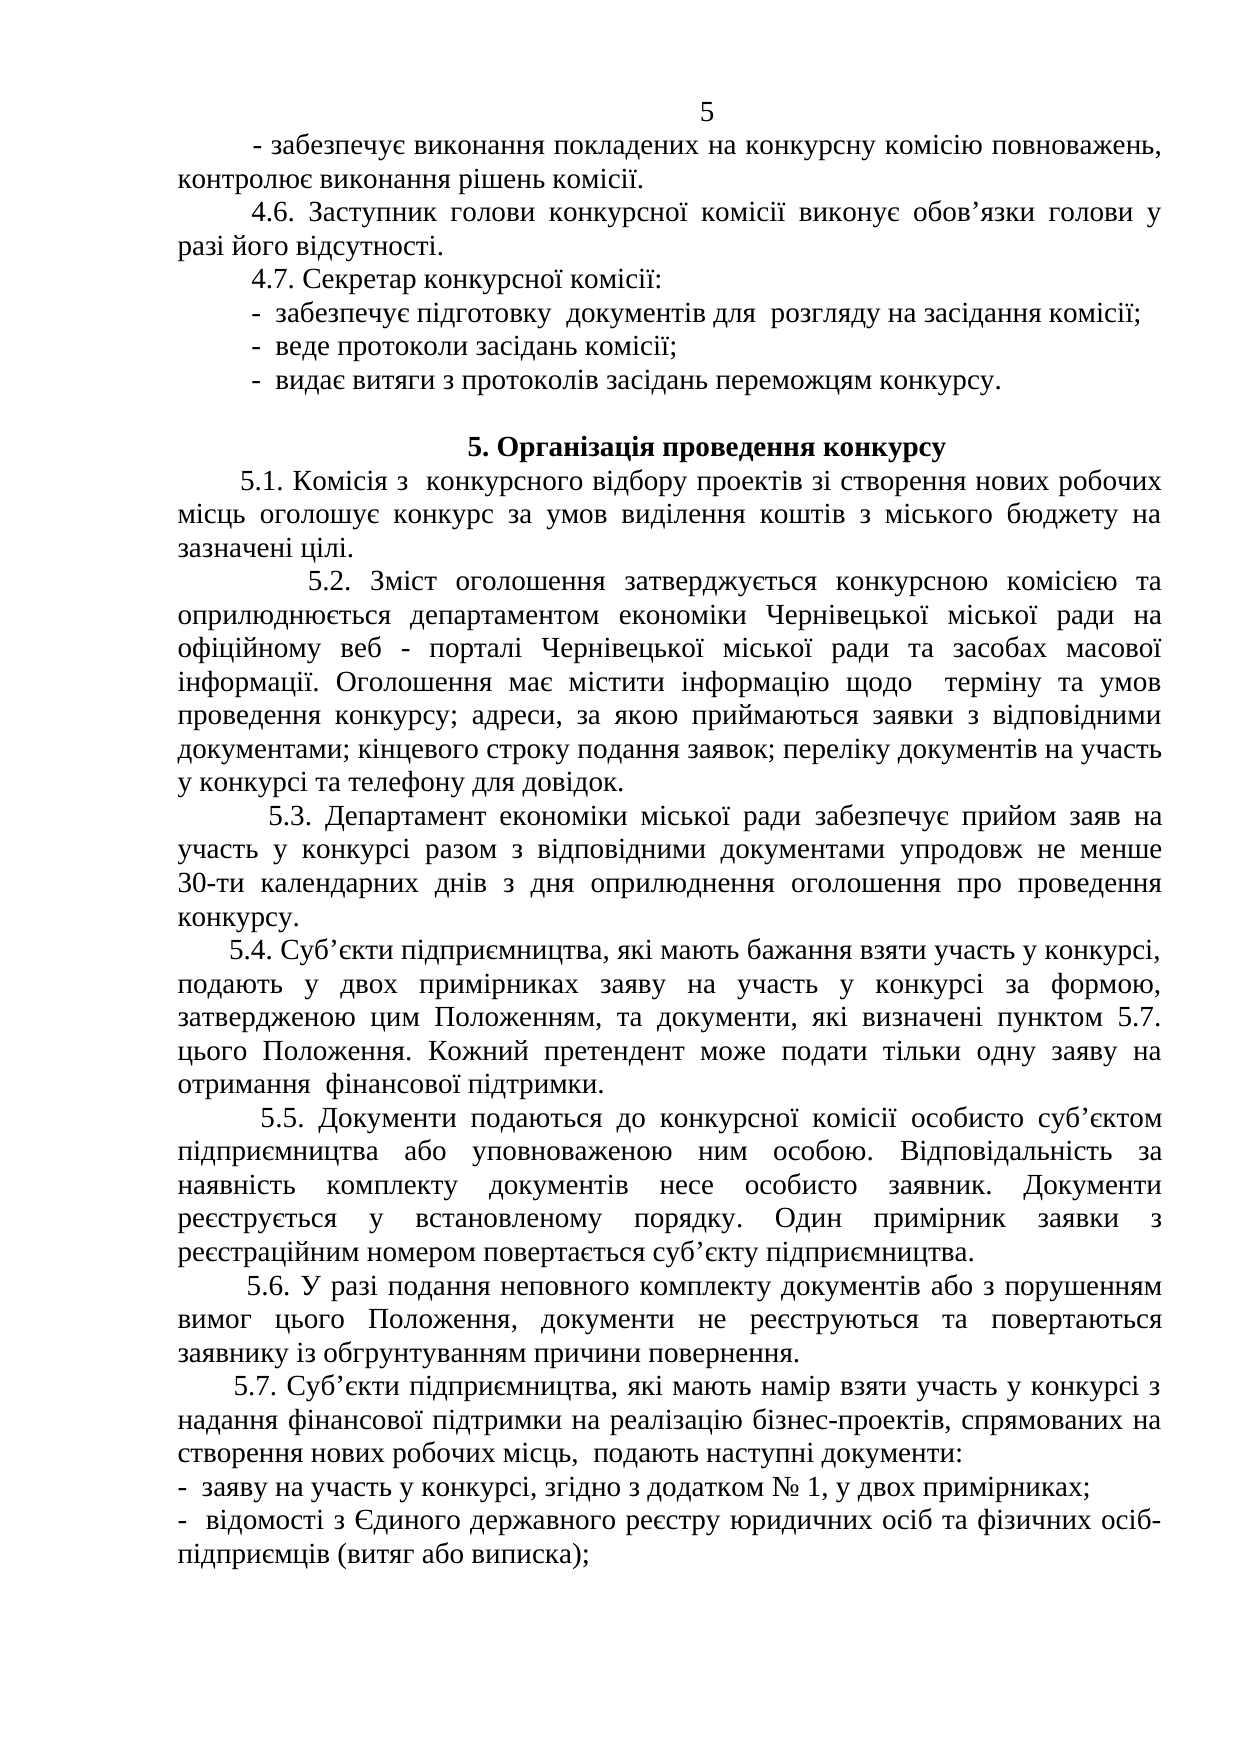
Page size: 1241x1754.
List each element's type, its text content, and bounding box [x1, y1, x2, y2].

text 5.2. Зміст оголошення затверджується конкурсною комісією та оприлюднюється департаментом економіки Чернівецької міської ради на офіційному веб - порталі Чернівецької міської ради та засобах масової інформації. Оголошення має містити інформацію щодо терміну та умов проведення конкурсу; адреси, за якою приймаються заявки з відповідними документами; кінцевого строку подання заявок; переліку документів на участь у конкурсі та телефону для довідок. [177, 563, 1162, 798]
text 5.1. Комісія з конкурсного відбору проектів зі створення нових робочих місць оголошує конкурс за умов виділення коштів з міського бюджету на зазначені цілі. [177, 463, 1162, 563]
text - забезпечує виконання покладених на конкурсну комісію повноважень, контролює виконання рішень комісії. [177, 127, 1162, 194]
text 5.7. Суб’єкти підприємництва, які мають намір взяти участь у конкурсі з надання фінансової підтримки на реалізацію бізнес-проектів, спрямованих на створення нових робочих місць, подають наступні документи: [177, 1368, 1162, 1469]
text - веде протоколи засідань комісії; [177, 328, 1162, 362]
text 5.3. Департамент економіки міської ради забезпечує прийом заяв на участь у конкурсі разом з відповідними документами упродовж не менше 30-ти календарних днів з дня оприлюднення оголошення про проведення конкурсу. [177, 798, 1162, 932]
text 5 [177, 94, 1162, 127]
text - відомості з Єдиного державного реєстру юридичних осіб та фізичних осіб-підприємців (витяг або виписка); [177, 1502, 1162, 1569]
text - заяву на участь у конкурсі, згідно з додатком № 1, у двох примірниках; [177, 1469, 1162, 1502]
text - забезпечує підготовку документів для розгляду на засідання комісії; [177, 295, 1162, 328]
text 4.6. Заступник голови конкурсної комісії виконує обов’язки голови у разі його відсутності. [177, 194, 1162, 261]
text 5. Організація проведення конкурсу [177, 429, 1162, 463]
text 4.7. Секретар конкурсної комісії: [177, 261, 1162, 295]
text 5.6. У разі подання неповного комплекту документів або з порушенням вимог цього Положення, документи не реєструються та повертаються заявнику із обгрунтуванням причини повернення. [177, 1268, 1162, 1368]
text - видає витяги з протоколів засідань переможцям конкурсу. [177, 362, 1162, 396]
text 5.4. Суб’єкти підприємництва, які мають бажання взяти участь у конкурсі, подають у двох примірниках заяву на участь у конкурсі за формою, затвердженою цим Положенням, та документи, які визначені пунктом 5.7. цього Положення. Кожний претендент може подати тільки одну заяву на отримання фінансової підтримки. [177, 932, 1162, 1100]
text 5.5. Документи подаються до конкурсної комісії особисто суб’єктом підприємництва або уповноваженою ним особою. Відповідальність за наявність комплекту документів несе особисто заявник. Документи реєструється у встановленому порядку. Один примірник заявки з реєстраційним номером повертається суб’єкту підприємництва. [177, 1100, 1162, 1268]
